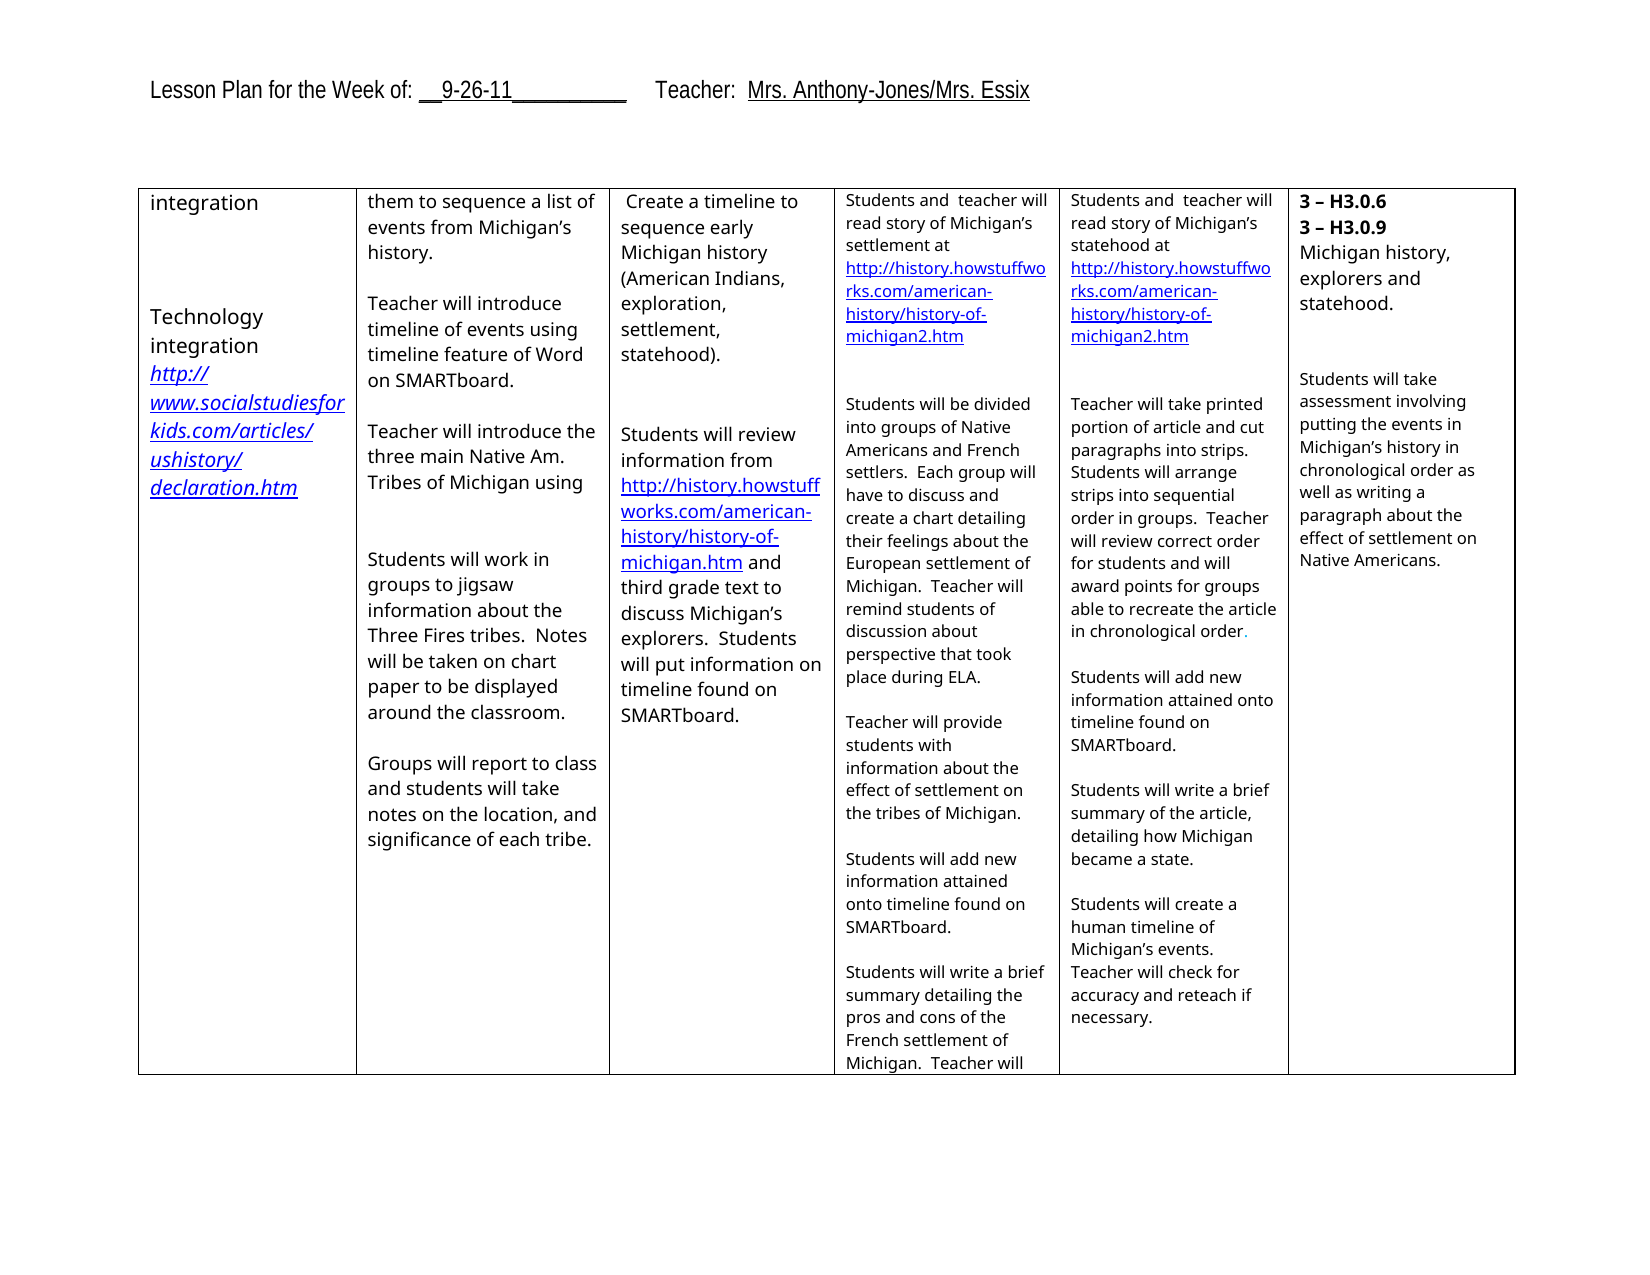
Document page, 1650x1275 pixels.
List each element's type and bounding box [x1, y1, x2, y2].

table_cell [139, 189, 356, 1074]
table_cell [357, 189, 609, 1074]
table_cell [1289, 189, 1514, 1074]
table_cell [610, 189, 834, 1074]
table_cell [835, 189, 1059, 1074]
table_cell [1060, 189, 1288, 1074]
